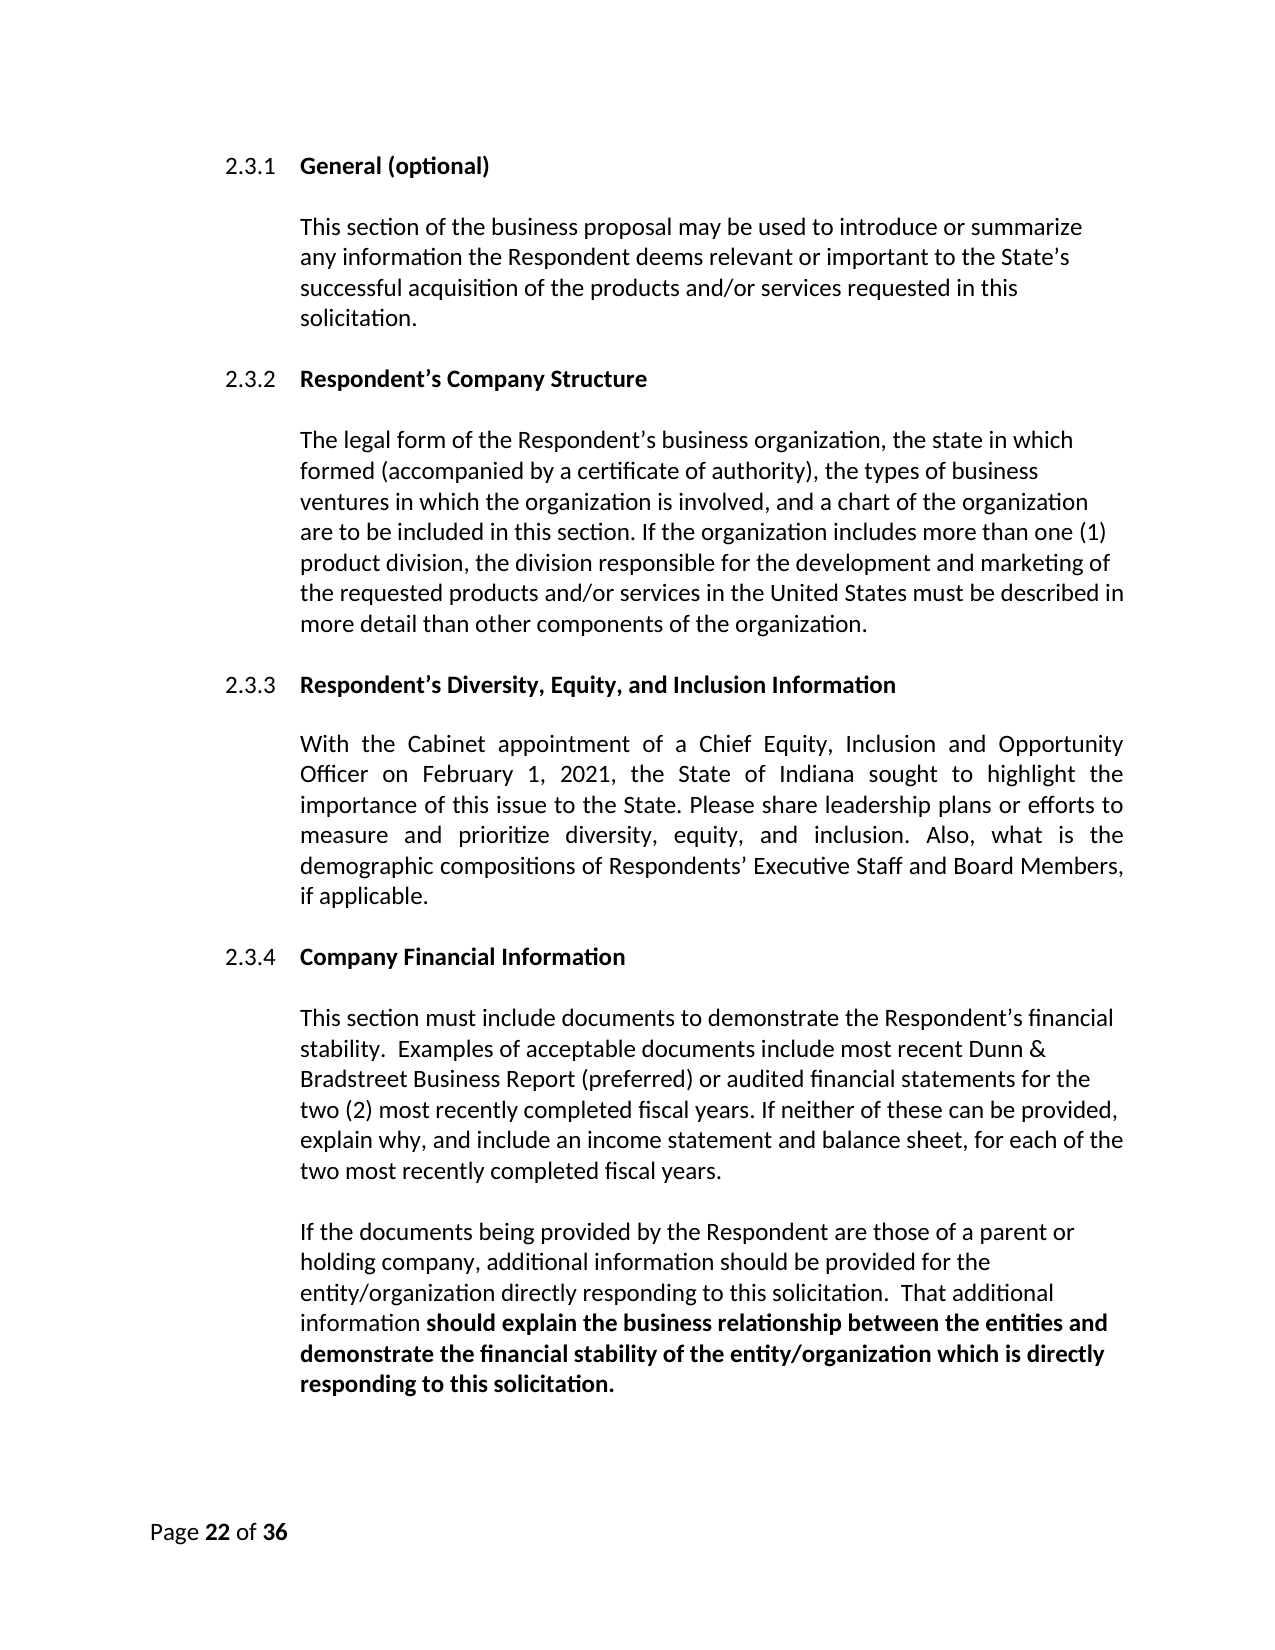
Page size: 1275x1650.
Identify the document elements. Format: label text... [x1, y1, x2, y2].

subtitle 2.3.4 Company Financial Information [225, 941, 1125, 972]
text This section must include documents to demonstrate the Respondent’s financial stability. Examples of acceptable documents include most recent Dunn & Bradstreet Business Report (preferred) or audited financial statements for the two (2) most recently completed fiscal years. If neither of these can be provided, explain why, and include an income statement and balance sheet, for each of the two most recently completed fiscal years. [300, 1002, 1125, 1186]
text With the Cabinet appointment of a Chief Equity, Inclusion and Opportunity Officer on February 1, 2021, the State of Indiana sought to highlight the importance of this issue to the State. Please share leadership plans or efforts to measure and prioritize diversity, equity, and inclusion. Also, what is the demographic compositions of Respondents’ Executive Staff and Board Members, if applicable. [234, 728, 1125, 911]
text If the documents being provided by the Respondent are those of a parent or holding company, additional information should be provided for the entity/organization directly responding to this solicitation. That additional information should explain the business relationship between the entities and demonstrate the financial stability of the entity/organization which is directly responding to this solicitation. [300, 1216, 1125, 1399]
text This section of the business proposal may be used to introduce or summarize any information the Respondent deems relevant or important to the State’s successful acquisition of the products and/or services requested in this solicitation. [300, 211, 1125, 333]
subtitle 2.3.2 Respondent’s Company Structure [225, 364, 1125, 394]
subtitle 2.3.1 General (optional) [225, 150, 1125, 181]
text The legal form of the Respondent’s business organization, the state in which formed (accompanied by a certificate of authority), the types of business ventures in which the organization is involved, and a chart of the organization are to be included in this section. If the organization includes more than one (1) product division, the division responsible for the development and marketing of the requested products and/or services in the United States must be described in more detail than other components of the organization. [300, 425, 1125, 638]
subtitle 2.3.3 Respondent’s Diversity, Equity, and Inclusion Information [225, 669, 1125, 699]
